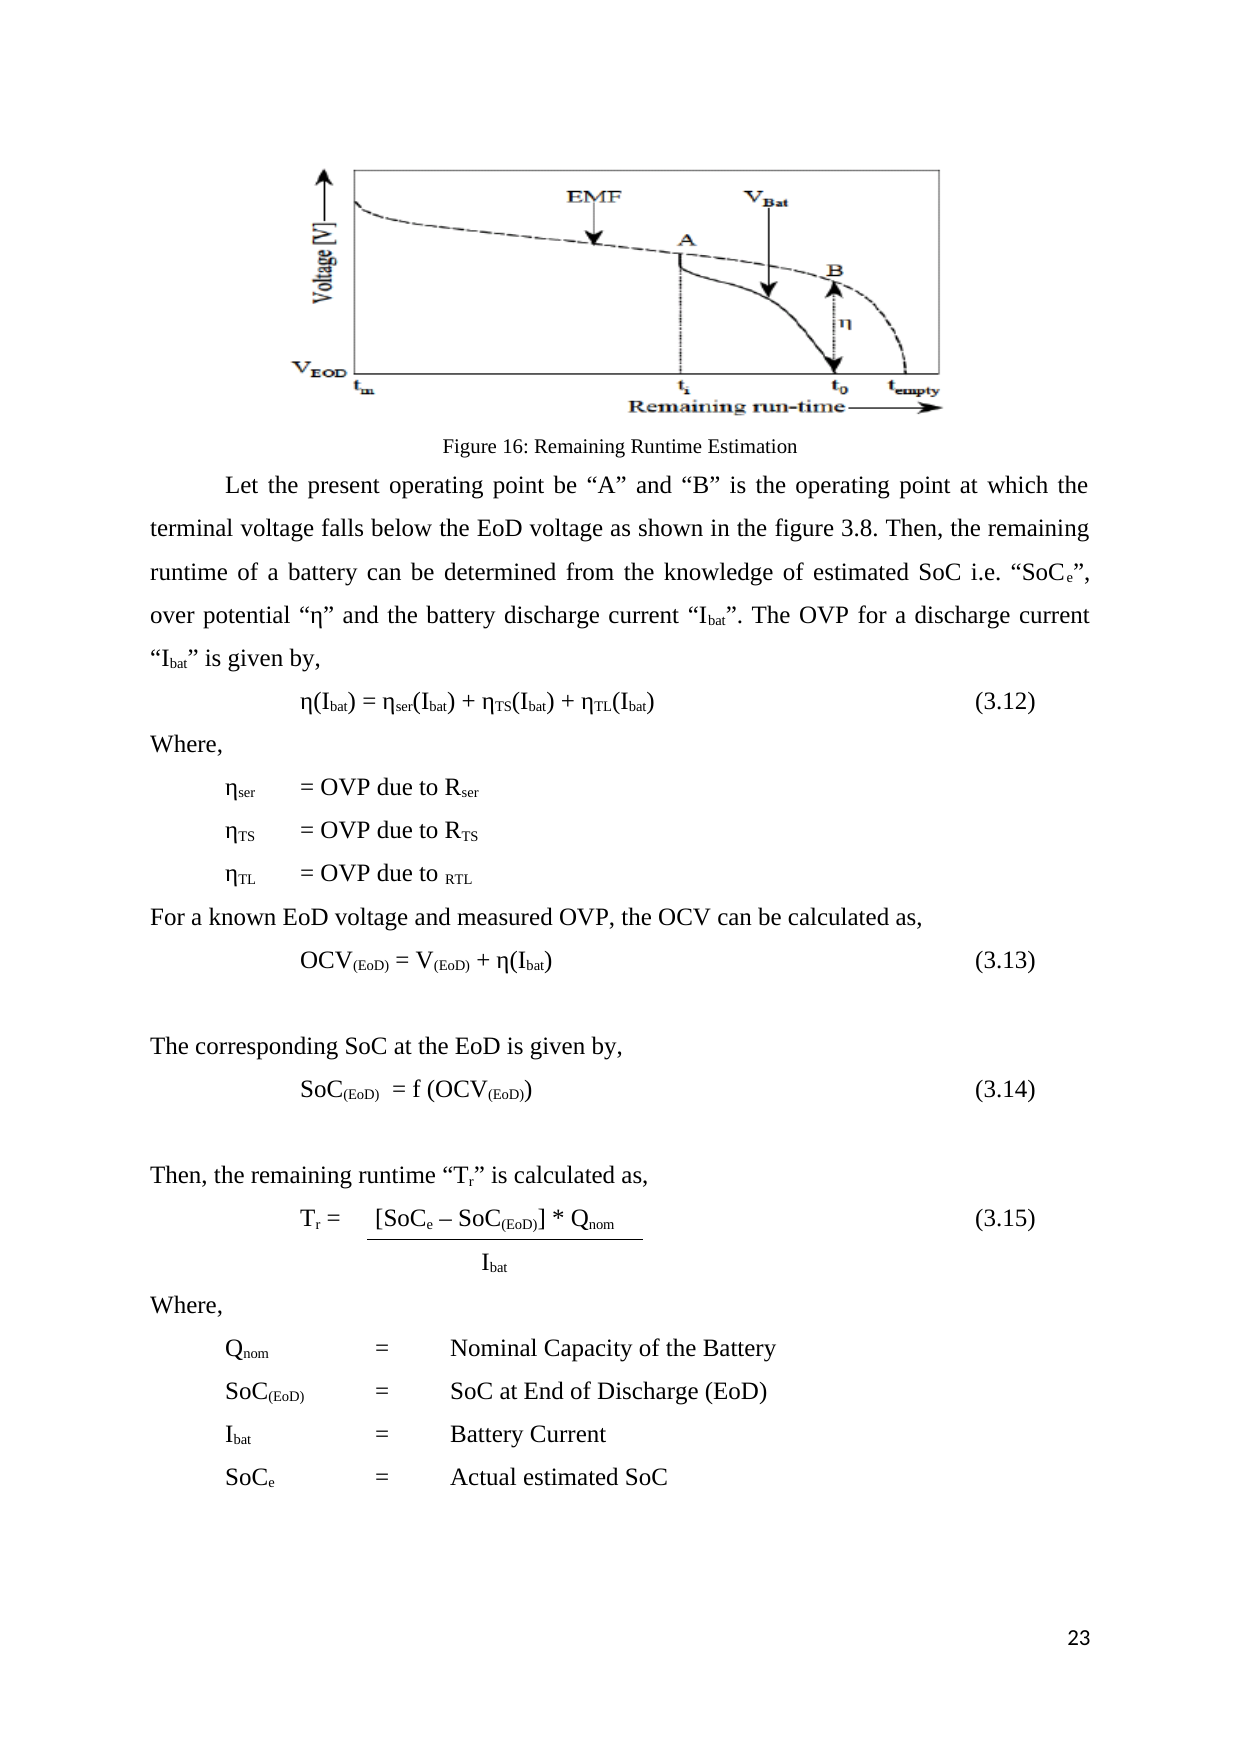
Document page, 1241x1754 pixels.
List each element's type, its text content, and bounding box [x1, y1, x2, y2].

text SoC(EoD) = SoC at End of Discharge (EoD) [150, 1376, 1090, 1405]
text ηTL = OVP due to RTL [150, 858, 1090, 887]
text SoCe = Actual estimated SoC [150, 1462, 1090, 1491]
text The corresponding SoC at the EoD is given by, [150, 1031, 1090, 1060]
text OCV(EoD) = V(EoD) + η(Ibat) (3.13) [150, 945, 1090, 973]
text ηTS = OVP due to RTS [150, 815, 1090, 844]
text Qnom = Nominal Capacity of the Battery [150, 1333, 1090, 1362]
text Figure 16: Remaining Runtime Estimation [150, 434, 1090, 458]
text SoC(EoD) = f (OCV(EoD)) (3.14) [150, 1074, 1090, 1103]
text Where, [150, 1290, 1090, 1318]
text Where, [150, 729, 1090, 758]
text ηser = OVP due to Rser [150, 772, 1090, 801]
text Ibat = Battery Current [150, 1419, 1090, 1448]
text Let the present operating point be “A” and “B” is the operating point at which the terminal voltage falls below the EoD voltage as shown in the figure 3.8. Then, the remaining runtime of a battery can be determined from the knowledge of estimated SoC i.e. “SoCe”, over potential “η” and the battery discharge current “Ibat”. The OVP for a discharge current “Ibat” is given by, [150, 470, 1090, 672]
text Then, the remaining runtime “Tr” is calculated as, [150, 1160, 1090, 1189]
text Tr = [SoCe – SoC(EoD)] * Qnom (3.15) [150, 1203, 1090, 1232]
text Ibat [150, 1247, 1090, 1275]
text η(Ibat) = ηser(Ibat) + ηTS(Ibat) + ηTL(Ibat) (3.12) [150, 686, 1090, 715]
text For a known EoD voltage and measured OVP, the OCV can be calculated as, [150, 902, 1090, 930]
